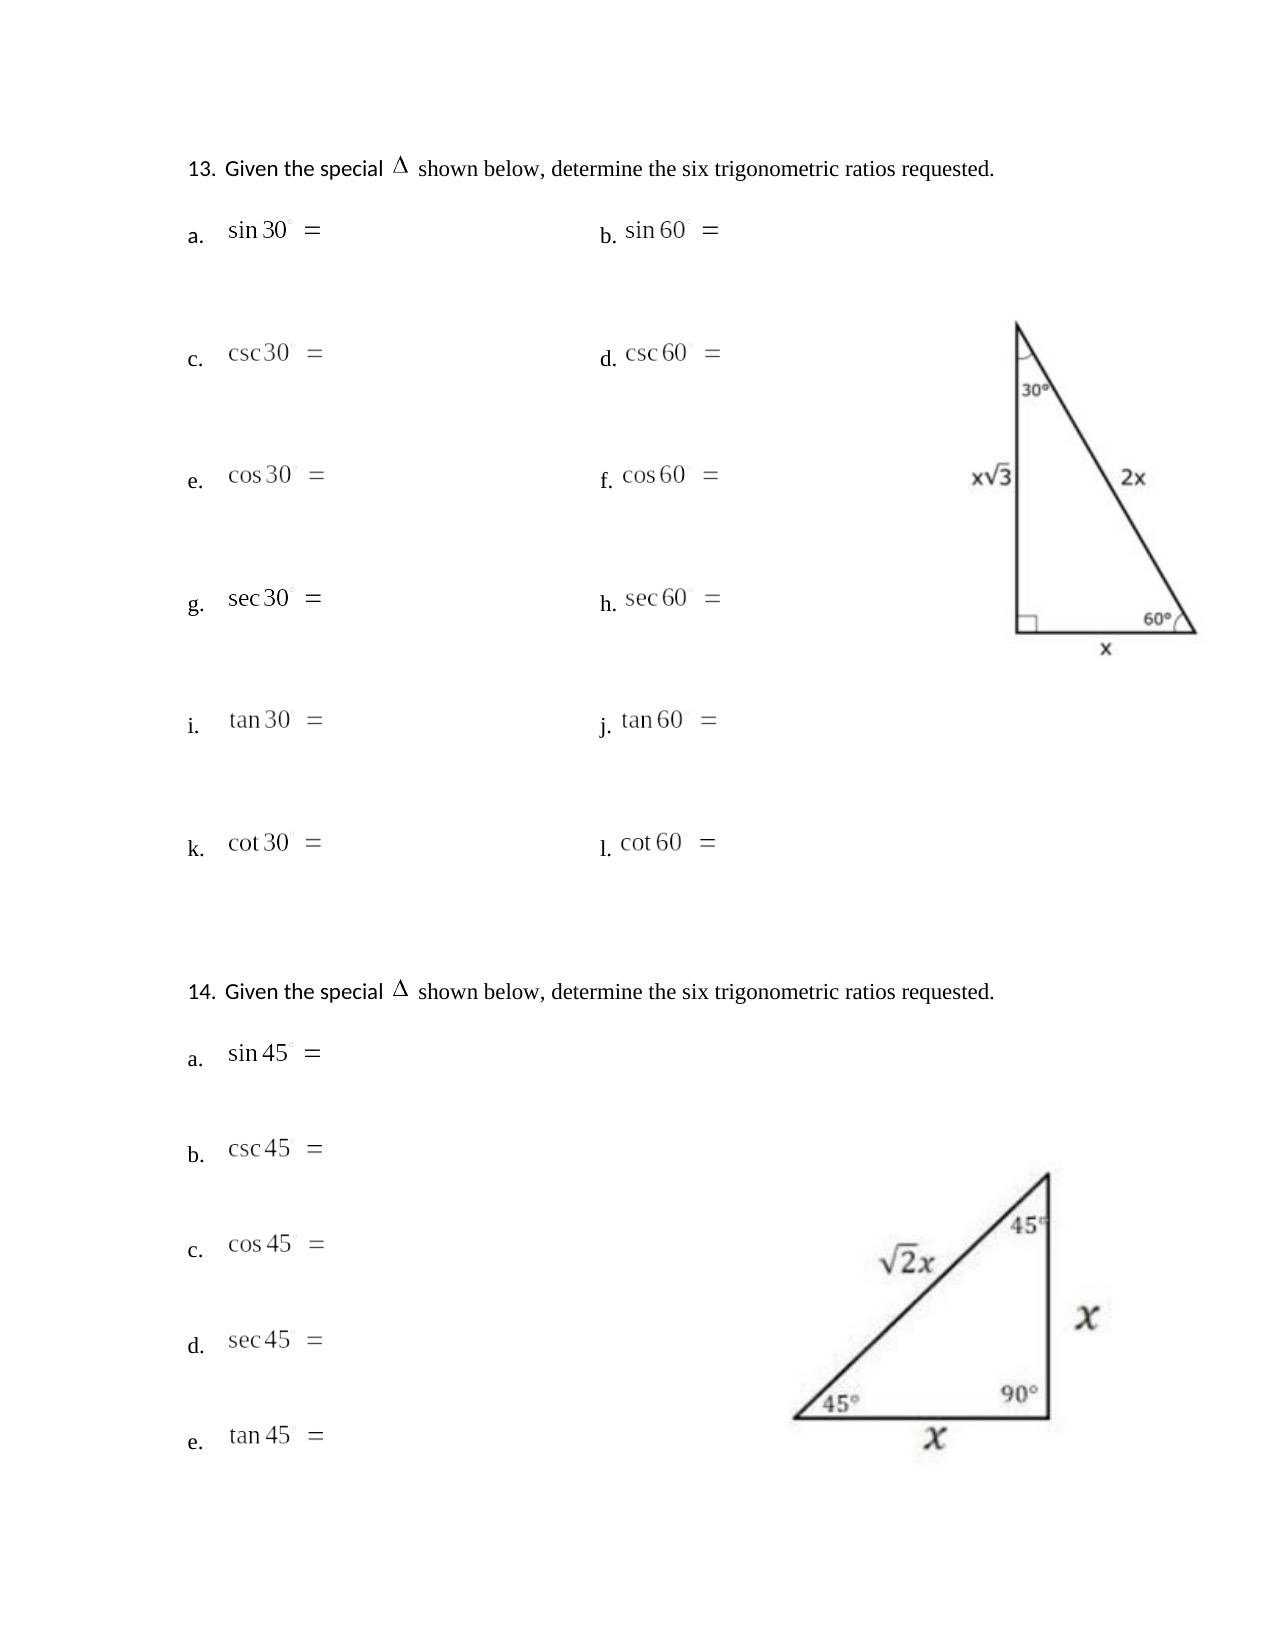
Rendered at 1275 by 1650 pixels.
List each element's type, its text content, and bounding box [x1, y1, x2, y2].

list Given the special shown below, determine the six trigonometric ratios requested. [187, 150, 1125, 182]
list f. [187, 456, 931, 494]
list h. [187, 578, 931, 616]
list j. [187, 700, 1125, 739]
picture [786, 1161, 1118, 1474]
list Given the special shown below, determine the six trigonometric ratios requested. [187, 973, 1125, 1005]
list l. [187, 823, 1125, 861]
list b. [187, 210, 1125, 249]
list d. [187, 333, 931, 372]
picture [931, 319, 1243, 657]
